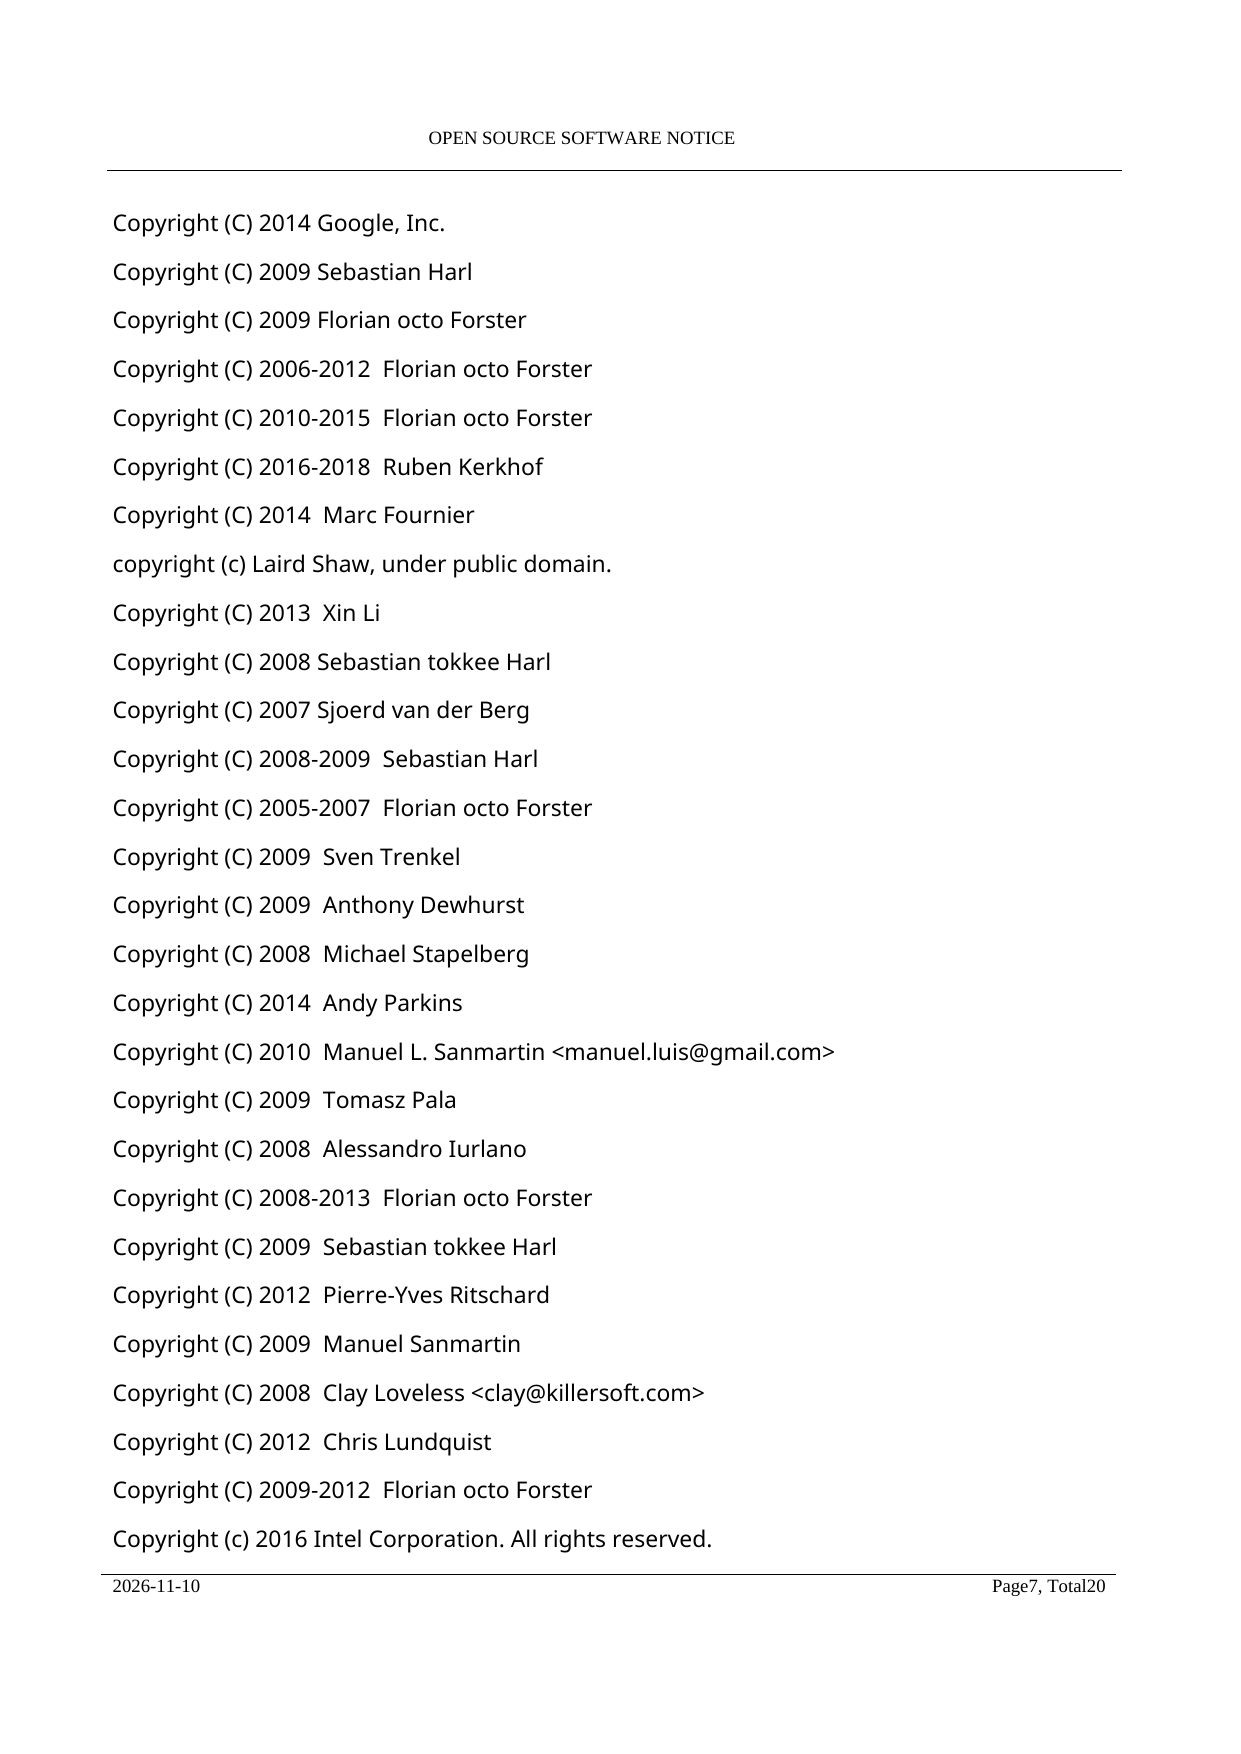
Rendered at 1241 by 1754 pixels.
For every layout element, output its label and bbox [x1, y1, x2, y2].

text [112, 206, 1128, 1555]
